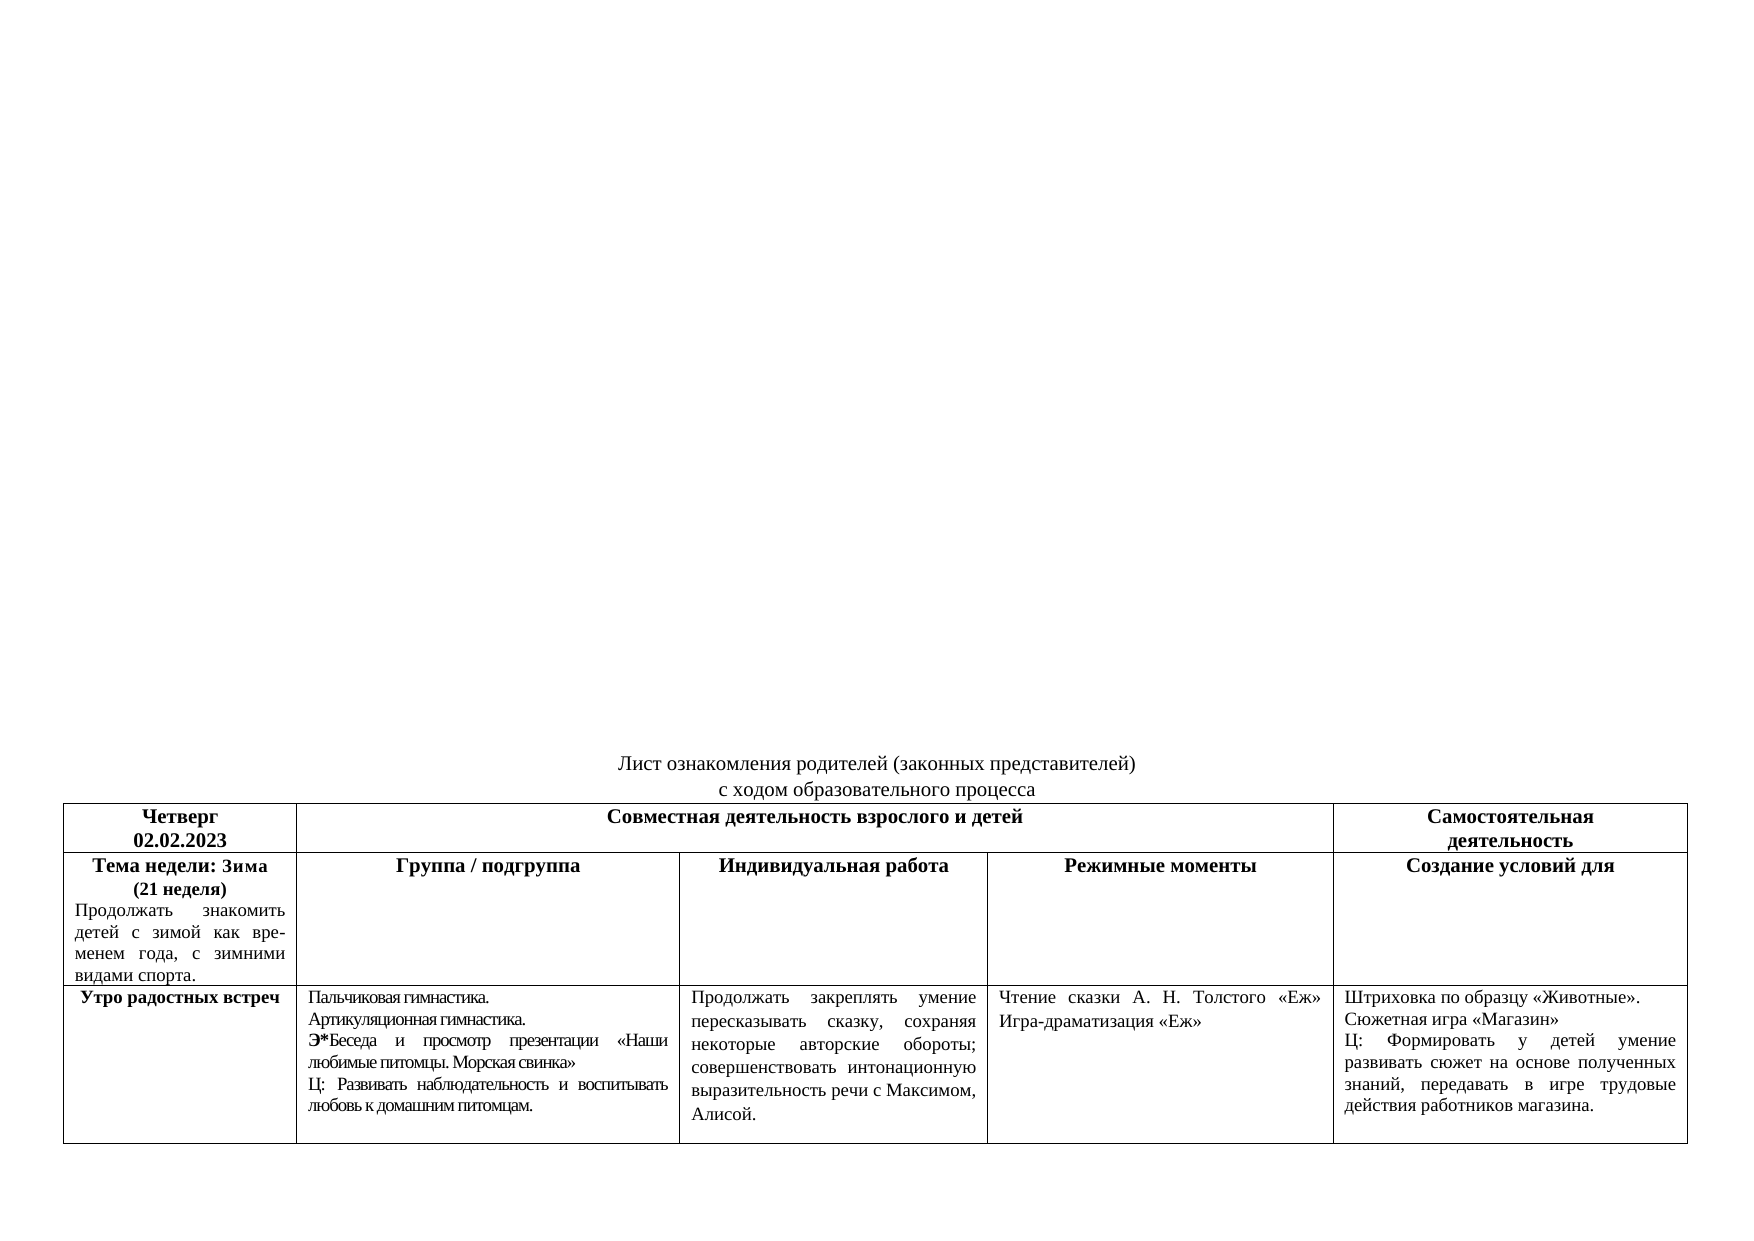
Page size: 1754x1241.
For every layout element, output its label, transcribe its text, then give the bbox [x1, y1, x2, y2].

table_cell Группа / подгруппа [297, 853, 679, 985]
table_cell Чтение сказки А. Н. Толстого «Еж» Игра-драматизация «Еж» [988, 986, 1333, 1143]
table_header Самостоятельная деятельность [1334, 804, 1687, 852]
table_cell Штриховка по образцу «Животные». Сюжетная игра «Магазин» Ц: Формировать у детей умение развивать сюжет на основе полученных знаний, передавать в игре трудовые действия работников магазина. [1334, 986, 1687, 1143]
table_cell Продолжать закреплять умение пересказывать сказку, сохраняя некоторые авторские обороты; совершенствовать интонационную выразительность речи с Максимом, Алисой. [680, 986, 987, 1143]
table_cell Тема недели: Зима (21 неделя) Продолжать знакомить детей с зимой как временем года, с зимними видами спорта. [64, 853, 296, 985]
table_header Совместная деятельность взрослого и детей [297, 804, 1333, 852]
table_cell Режимные моменты [988, 853, 1333, 985]
text с ходом образовательного процесса [75, 777, 1679, 801]
table_cell Пальчиковая гимнастика. Артикуляционная гимнастика. Э*Беседа и просмотр презентации «Наши любимые питомцы. Морская свинка» Ц: Развивать наблюдательность и воспитывать любовь к домашним питомцам. [297, 986, 679, 1143]
table_cell Индивидуальная работа [680, 853, 987, 985]
table_cell Создание условий для [1334, 853, 1687, 985]
table_cell Утро радостных встреч [64, 986, 296, 1143]
text Лист ознакомления родителей (законных представителей) [75, 751, 1679, 775]
table_header Четверг 02.02.2023 [64, 804, 296, 852]
